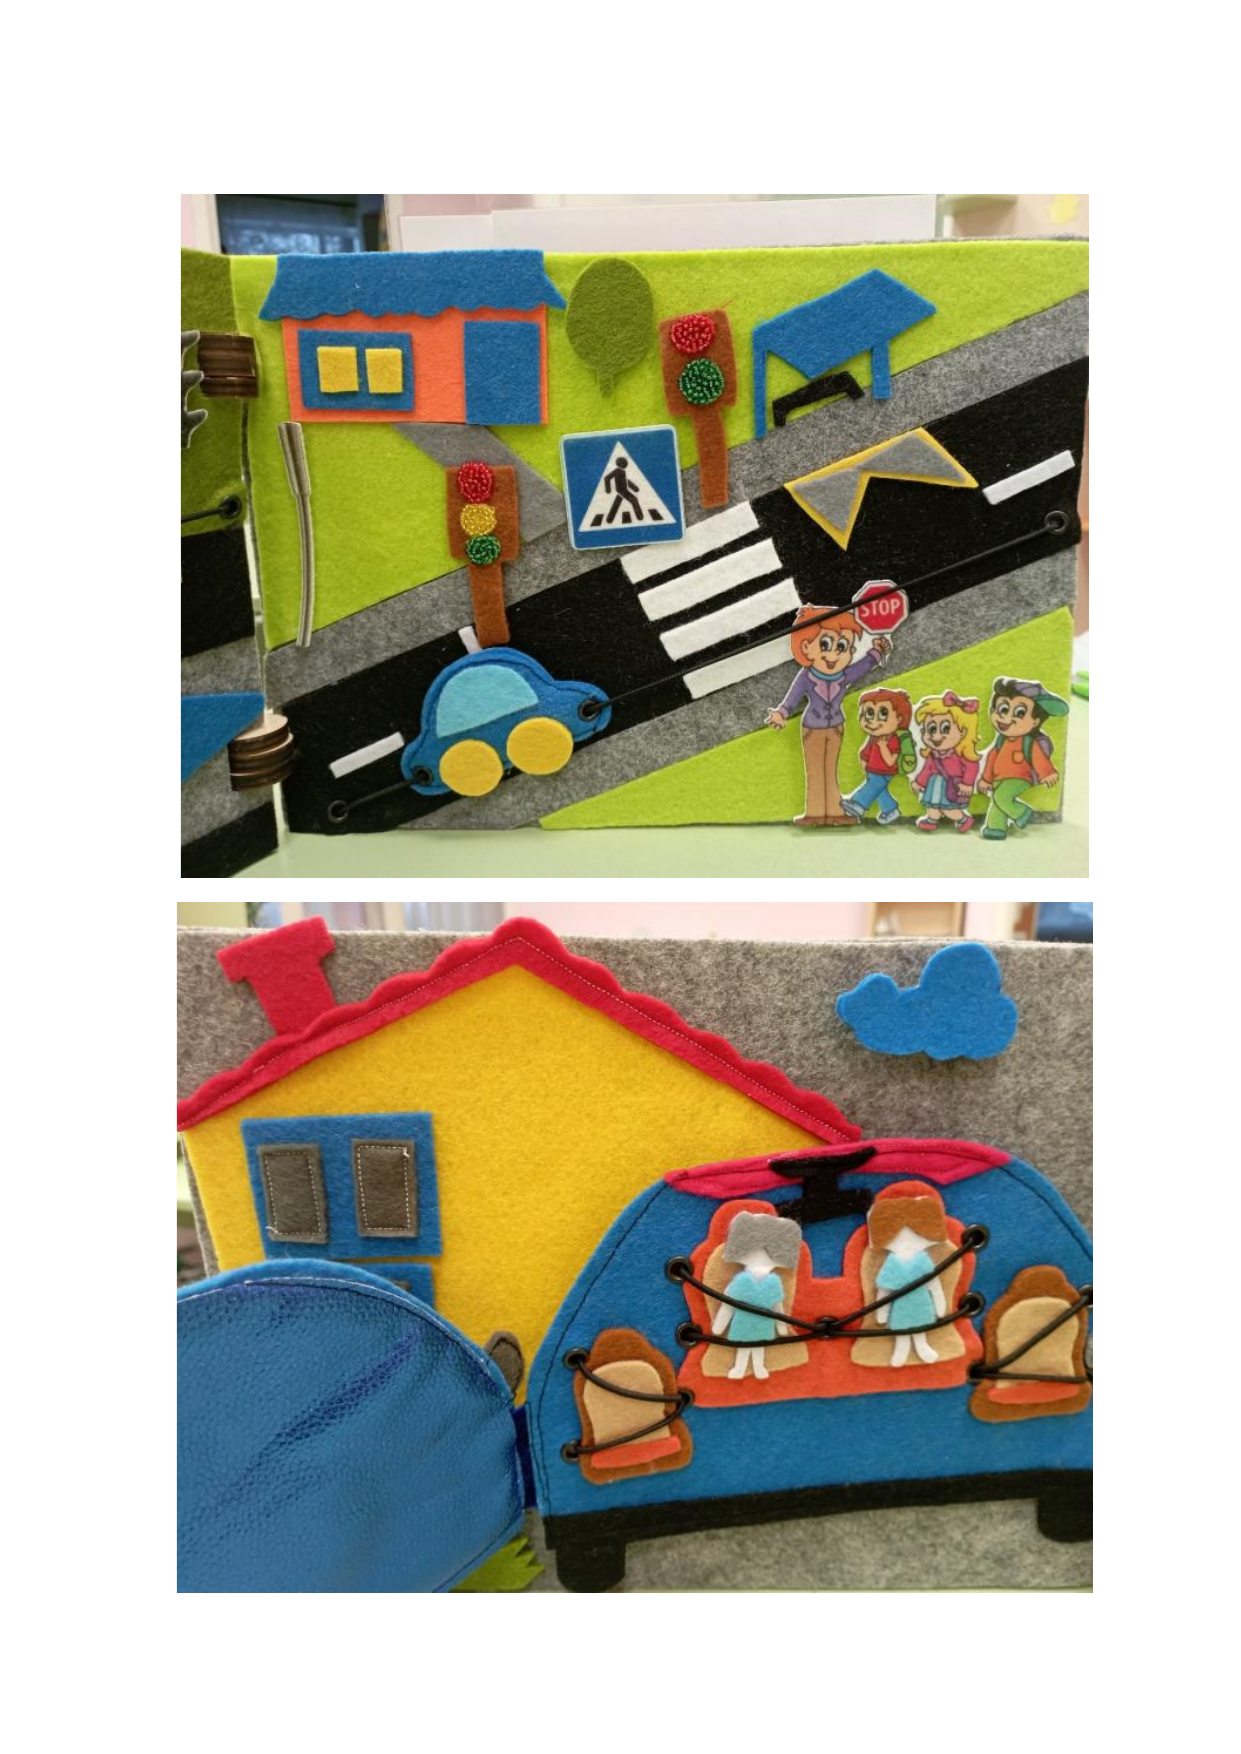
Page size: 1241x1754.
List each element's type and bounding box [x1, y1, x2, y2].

picture [180, 194, 1089, 878]
picture [176, 902, 1093, 1593]
